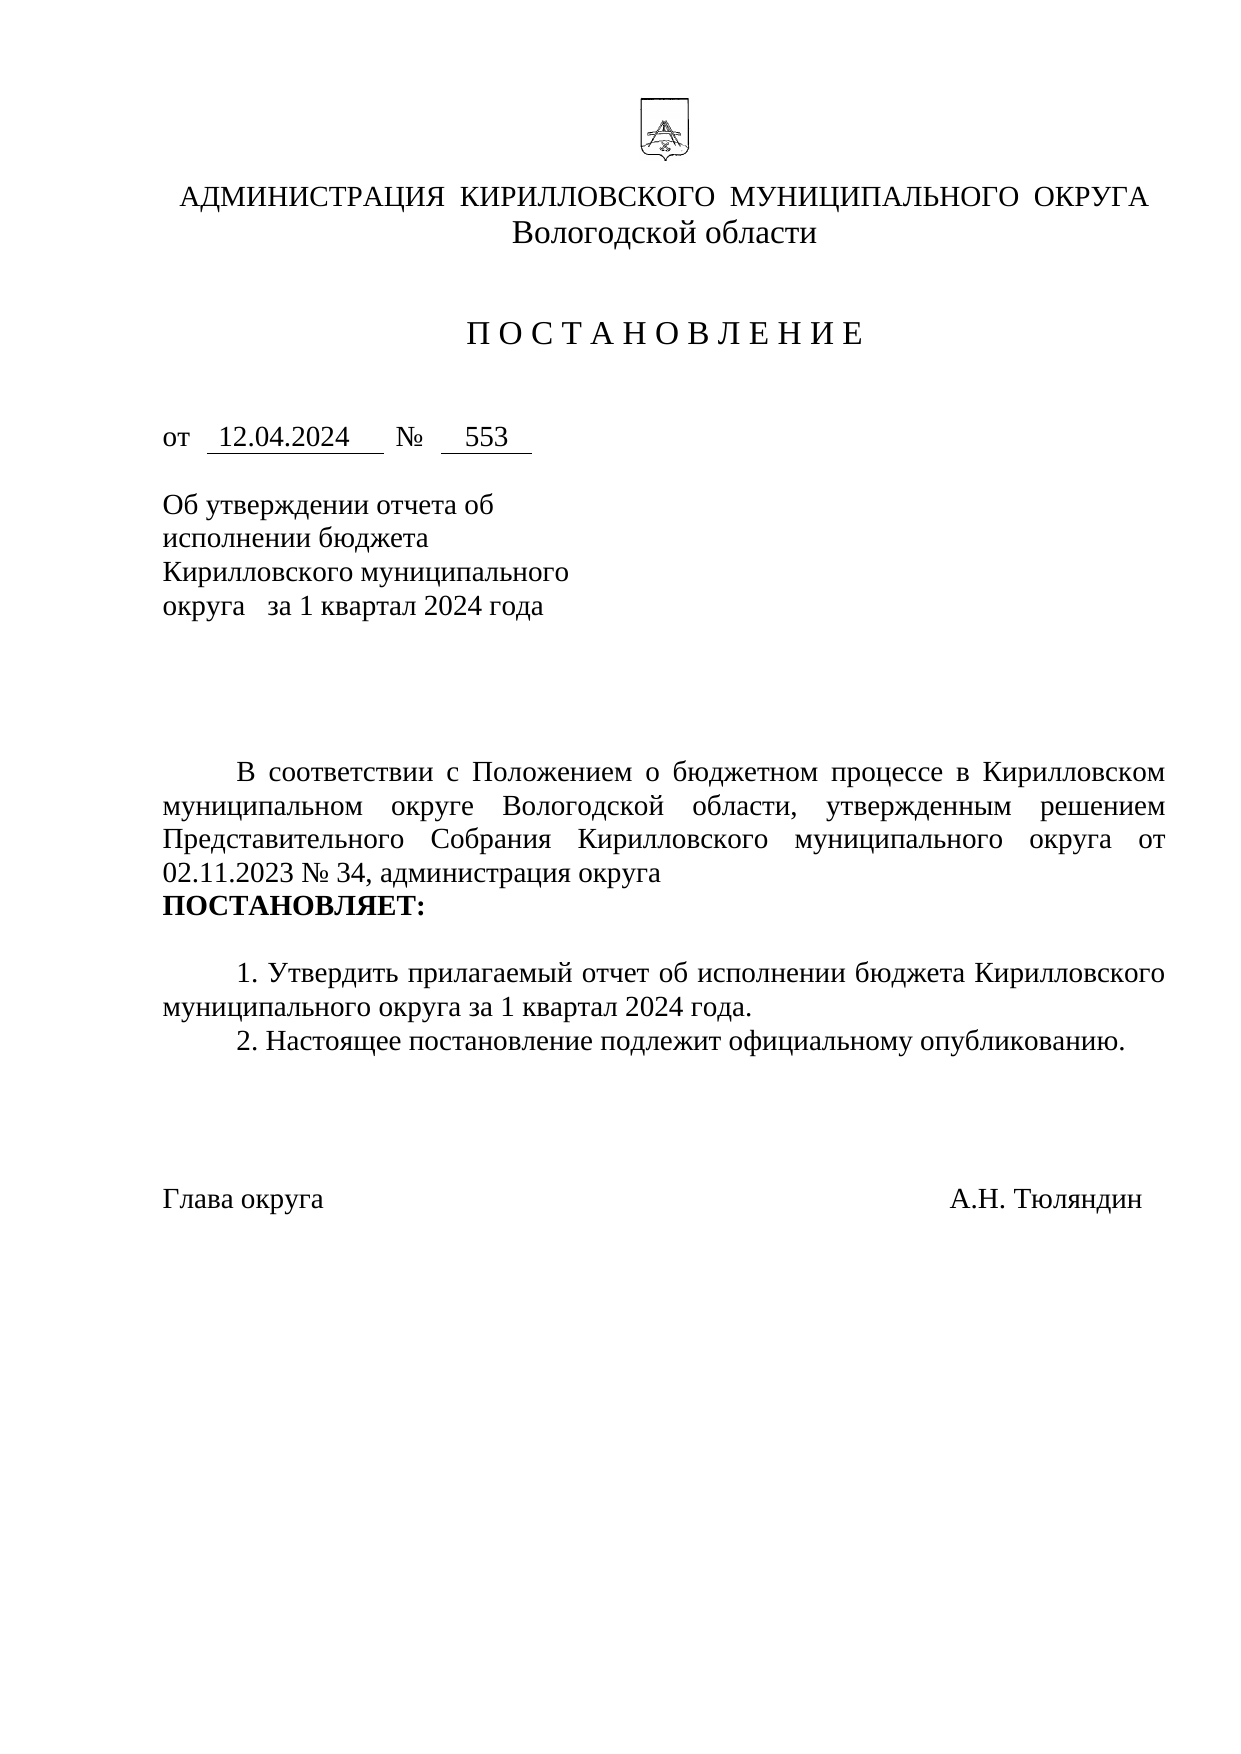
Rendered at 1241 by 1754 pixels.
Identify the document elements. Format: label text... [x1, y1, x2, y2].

table_header от [151, 419, 207, 452]
picture [639, 97, 690, 161]
table_header Об утверждении отчета об исполнении бюджета Кирилловского муниципального округа за 1 квартал 2024 года [151, 487, 591, 654]
text ПОСТАНОВЛЯЕТ: [162, 888, 1166, 922]
text 1. Утвердить прилагаемый отчет об исполнении бюджета Кирилловского муниципального округа за 1 квартал 2024 года. [162, 956, 1166, 1023]
text В соответствии с Положением о бюджетном процессе в Кирилловском муниципальном округе Вологодской области, утвержденным решением Представительного Собрания Кирилловского муниципального округа от 02.11.2023 № 34, администрация округа [162, 754, 1166, 888]
text Глава округа А.Н. Тюляндин [162, 1181, 1166, 1214]
table_header 12.04.2024 [207, 419, 384, 452]
text 2. Настоящее постановление подлежит официальному опубликованию. [162, 1023, 1166, 1056]
text П О С Т А Н О В Л Е Н И Е [162, 313, 1166, 352]
table_header 553 [441, 419, 532, 452]
table_header № [384, 419, 441, 452]
text АДМИНИСТРАЦИЯ КИРИЛЛОВСКОГО МУНИЦИПАЛЬНОГО ОКРУГА [162, 179, 1166, 213]
text Вологодской области [162, 213, 1166, 251]
